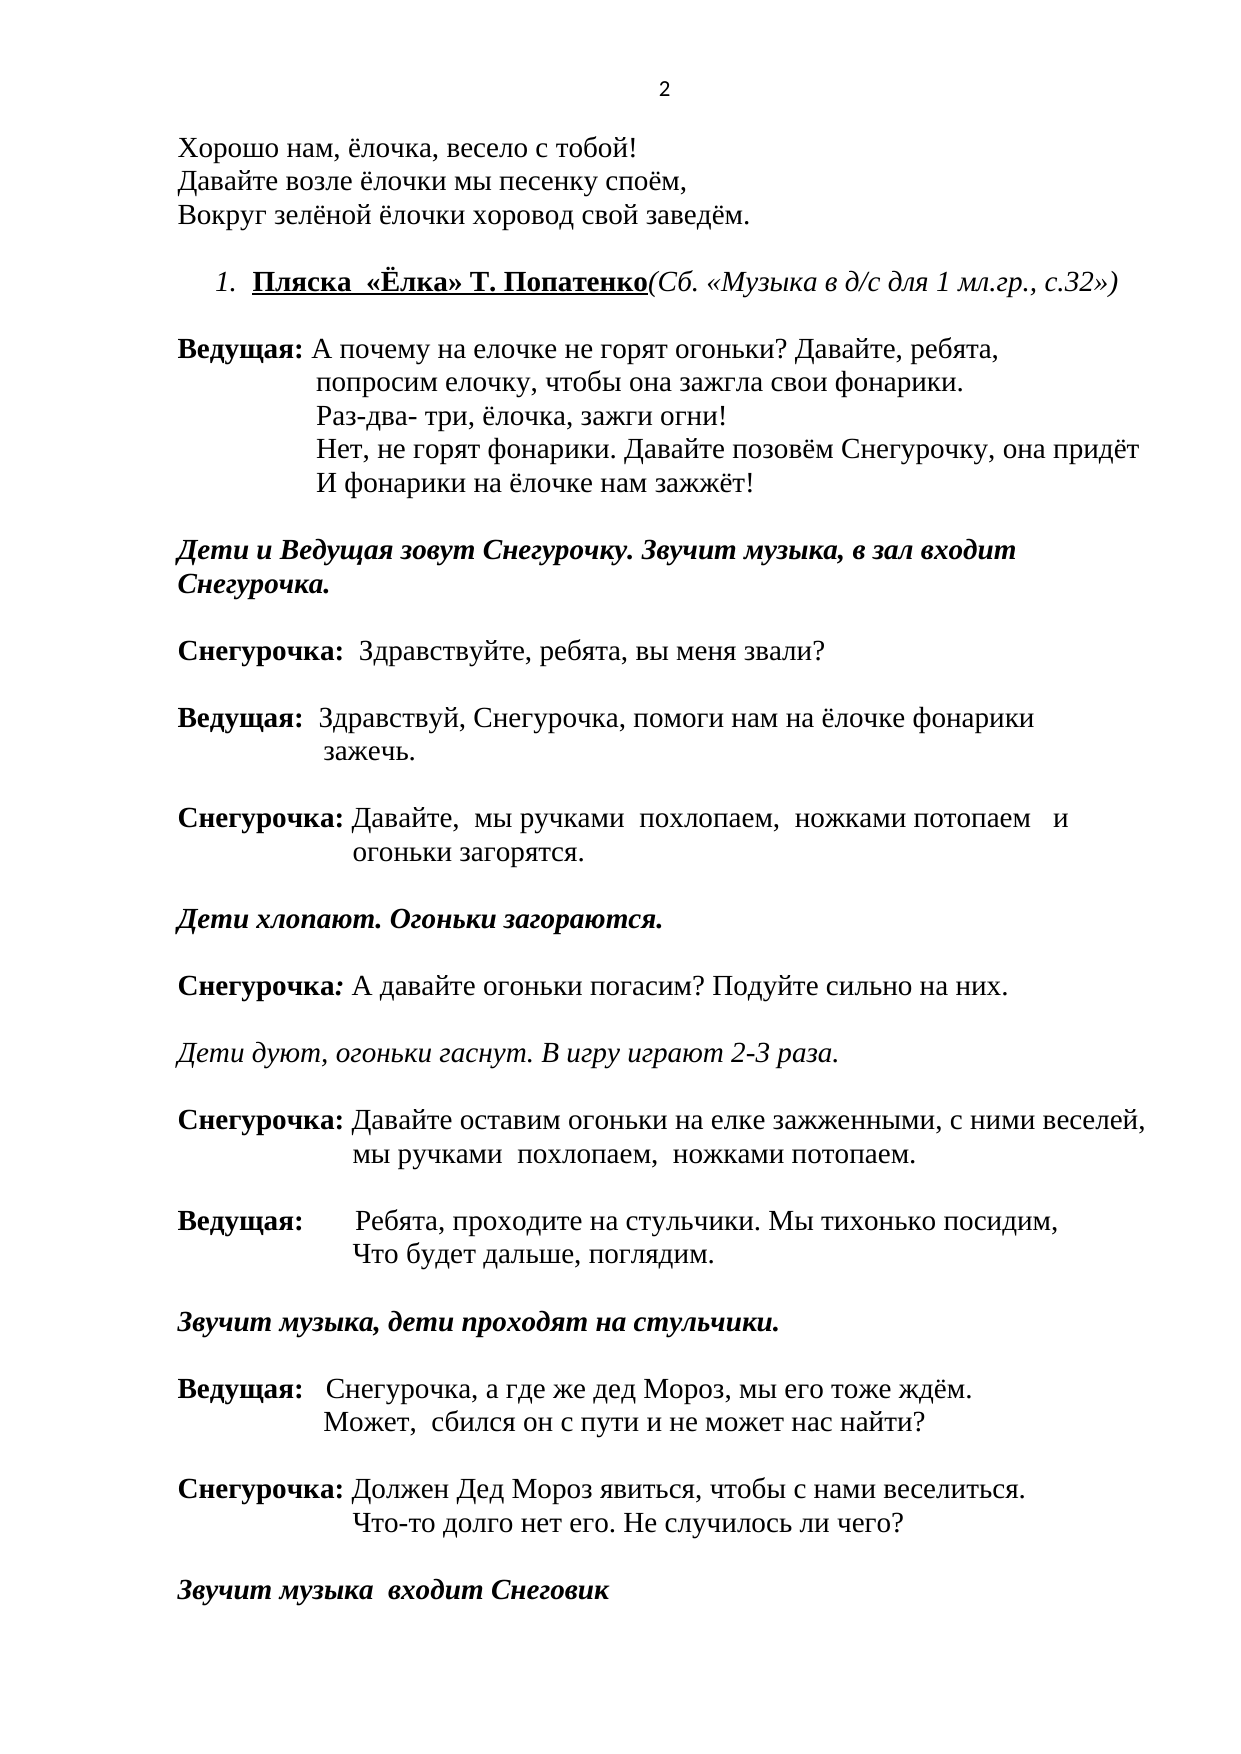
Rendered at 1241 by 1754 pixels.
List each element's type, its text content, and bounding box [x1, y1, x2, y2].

text Снегурочка: Должен Дед Мороз явиться, чтобы с нами веселиться. [177, 1471, 1152, 1505]
text Ведущая: Ребята, проходите на стульчики. Мы тихонько посидим, [177, 1203, 1152, 1237]
text Что-то долго нет его. Не случилось ли чего? [177, 1505, 1152, 1538]
text попросим елочку, чтобы она зажгла свои фонарики. [177, 364, 1152, 398]
list Пляска «Ёлка» Т. Попатенко(Сб. «Музыка в д/с для 1 мл.гр., с.32») [215, 264, 1152, 297]
text Что будет дальше, поглядим. [177, 1237, 1152, 1270]
text Раз-два- три, ёлочка, зажги огни! [177, 398, 1152, 432]
text Ведущая: А почему на елочке не горят огоньки? Давайте, ребята, [177, 331, 1152, 364]
text мы ручками похлопаем, ножками потопаем. [177, 1136, 1152, 1169]
text И фонарики на ёлочке нам зажжёт! [177, 465, 1152, 499]
text Давайте возле ёлочки мы песенку споём, [177, 163, 1152, 197]
text Ведущая: Снегурочка, а где же дед Мороз, мы его тоже ждём. [177, 1371, 1152, 1404]
text Дети хлопают. Огоньки загораются. [177, 901, 1152, 935]
text Звучит музыка, дети проходят на стульчики. [177, 1304, 1152, 1337]
text Дети дуют, огоньки гаснут. В игру играют 2-3 раза. [177, 1035, 1152, 1069]
text Может, сбился он с пути и не может нас найти? [177, 1404, 1152, 1438]
text Снегурочка: Давайте, мы ручками похлопаем, ножками потопаем и [177, 801, 1152, 834]
text зажечь. [177, 733, 1152, 767]
text Снегурочка: А давайте огоньки погасим? Подуйте сильно на них. [177, 968, 1152, 1002]
text Дети и Ведущая зовут Снегурочку. Звучит музыка, в зал входит Снегурочка. [177, 532, 1152, 599]
text Снегурочка: Здравствуйте, ребята, вы меня звали? [177, 633, 1152, 666]
text Снегурочка: Давайте оставим огоньки на елке зажженными, с ними веселей, [177, 1102, 1152, 1136]
text огоньки загорятся. [177, 834, 1152, 868]
text Звучит музыка входит Снеговик [177, 1572, 1152, 1606]
text Хорошо нам, ёлочка, весело с тобой! [177, 130, 1152, 163]
text Ведущая: Здравствуй, Снегурочка, помоги нам на ёлочке фонарики [177, 700, 1152, 733]
text Вокруг зелёной ёлочки хоровод свой заведём. [177, 197, 1152, 230]
text Нет, не горят фонарики. Давайте позовём Снегурочку, она придёт [177, 432, 1152, 465]
